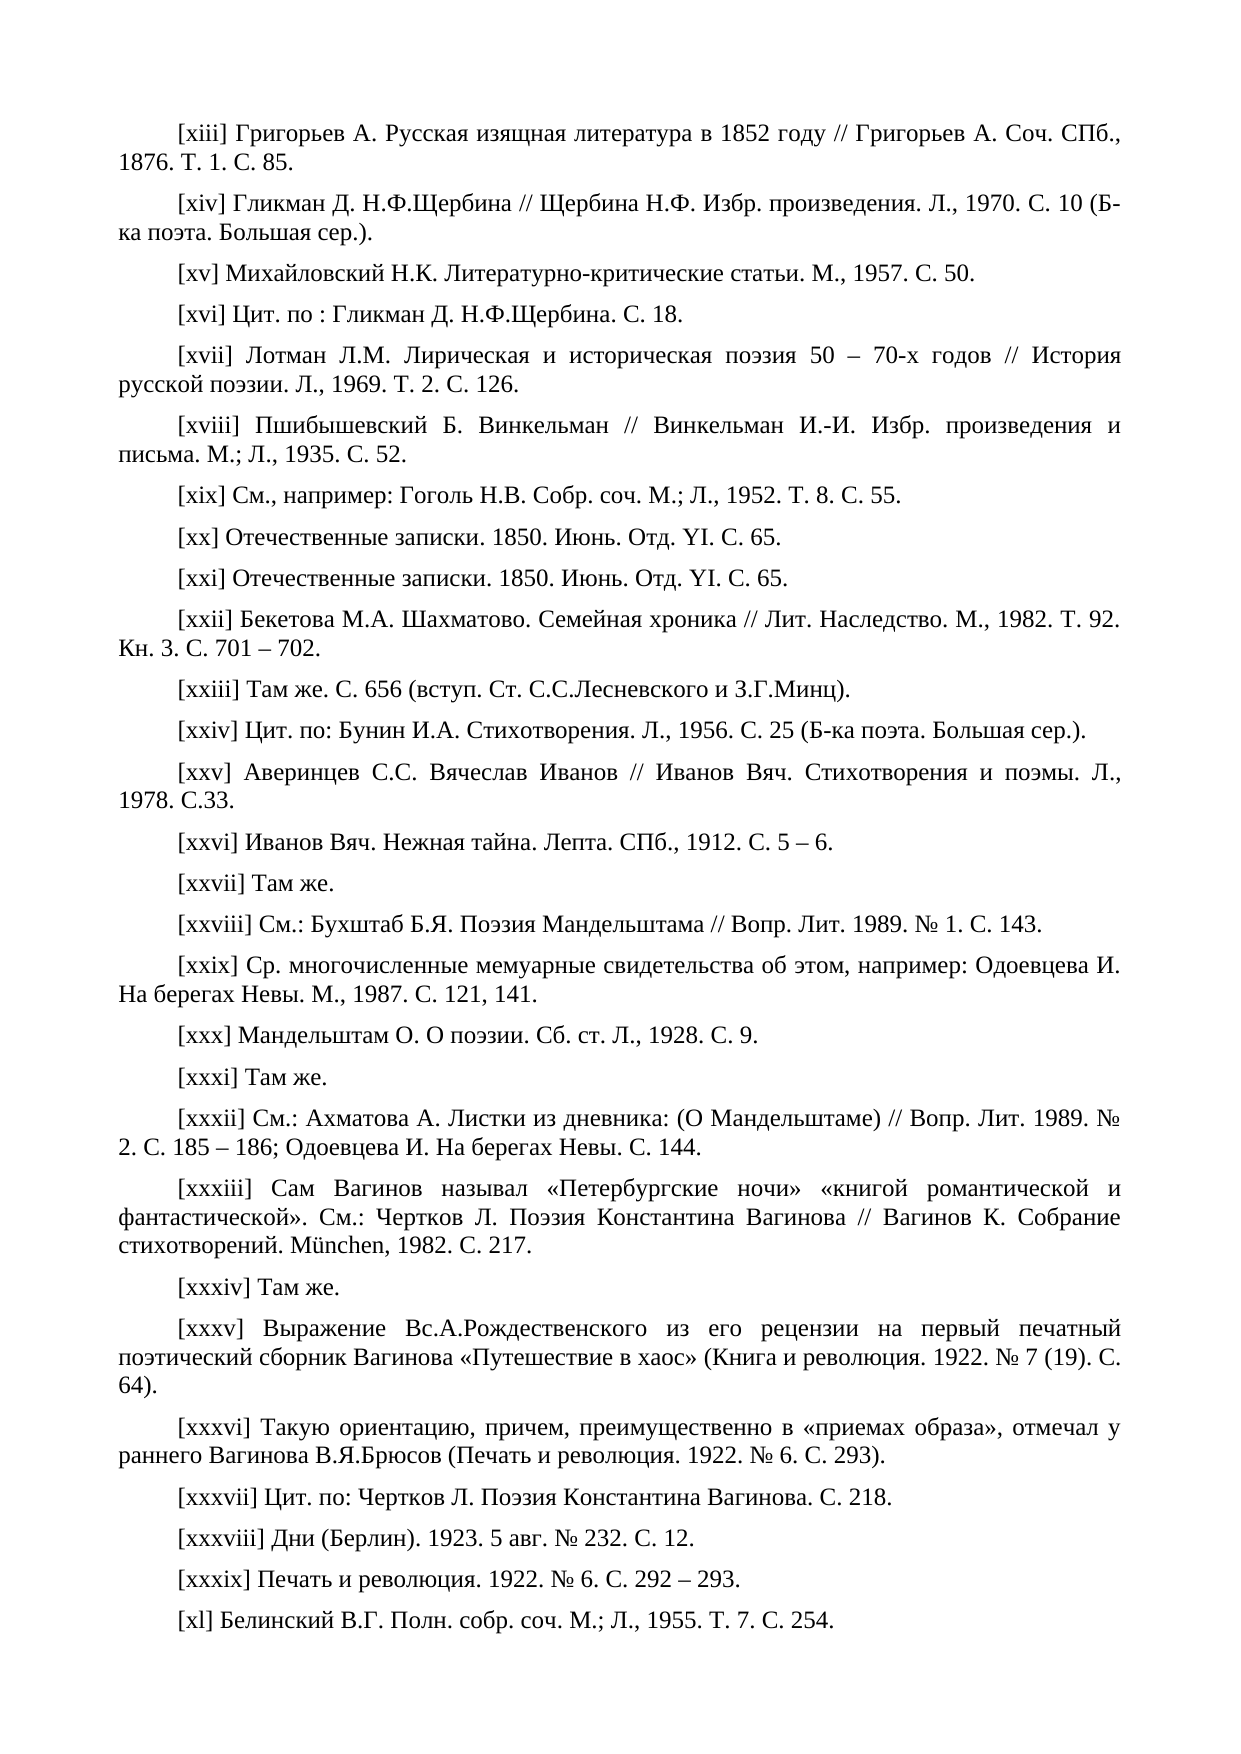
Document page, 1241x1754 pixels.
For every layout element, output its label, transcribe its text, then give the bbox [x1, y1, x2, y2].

text [xl] Белинский В.Г. Полн. собр. соч. М.; Л., 1955. Т. 7. С. 254. [118, 1606, 1122, 1634]
text [xix] См., например: Гоголь Н.В. Собр. соч. М.; Л., 1952. Т. 8. С. 55. [118, 481, 1122, 509]
text [xiv] Гликман Д. Н.Ф.Щербина // Щербина Н.Ф. Избр. произведения. Л., 1970. С. 10 (Б-ка поэта. Большая сер.). [118, 188, 1122, 246]
text [xviii] Пшибышевский Б. Винкельман // Винкельман И.-И. Избр. произведения и письма. М.; Л., 1935. С. 52. [118, 411, 1122, 468]
text [xxvii] Там же. [118, 868, 1122, 897]
text [xxxiv] Там же. [118, 1272, 1122, 1301]
text [xxxvii] Цит. по: Чертков Л. Поэзия Константина Вагинова. С. 218. [118, 1482, 1122, 1511]
text [xxiii] Там же. С. 656 (вступ. Ст. С.С.Лесневского и З.Г.Минц). [118, 674, 1122, 703]
text [xxxii] См.: Ахматова А. Листки из дневника: (О Мандельштаме) // Вопр. Лит. 1989. № 2. С. 185 – 186; Одоевцева И. На берегах Невы. С. 144. [118, 1103, 1122, 1161]
text [xxvi] Иванов Вяч. Нежная тайна. Лепта. СПб., 1912. С. 5 – 6. [118, 827, 1122, 856]
text [xxiv] Цит. по: Бунин И.А. Стихотворения. Л., 1956. С. 25 (Б-ка поэта. Большая сер.). [118, 716, 1122, 744]
text [xiii] Григорьев А. Русская изящная литература в 1852 году // Григорьев А. Соч. СПб., 1876. Т. 1. С. 85. [118, 118, 1122, 176]
text [xxii] Бекетова М.А. Шахматово. Семейная хроника // Лит. Наследство. М., 1982. Т. 92. Кн. 3. С. 701 – 702. [118, 604, 1122, 662]
text [xxviii] См.: Бухштаб Б.Я. Поэзия Мандельштама // Вопр. Лит. 1989. № 1. С. 143. [118, 909, 1122, 938]
text [xxix] Ср. многочисленные мемуарные свидетельства об этом, например: Одоевцева И. На берегах Невы. М., 1987. С. 121, 141. [118, 951, 1122, 1008]
text [xv] Михайловский Н.К. Литературно-критические статьи. М., 1957. С. 50. [118, 258, 1122, 287]
text [xx] Отечественные записки. 1850. Июнь. Отд. YI. С. 65. [118, 522, 1122, 551]
text [xxxix] Печать и революция. 1922. № 6. С. 292 – 293. [118, 1564, 1122, 1593]
text [xxi] Отечественные записки. 1850. Июнь. Отд. YI. C. 65. [118, 563, 1122, 592]
text [xxx] Мандельштам О. О поэзии. Сб. ст. Л., 1928. С. 9. [118, 1021, 1122, 1049]
text [xxv] Аверинцев С.С. Вячеслав Иванов // Иванов Вяч. Стихотворения и поэмы. Л., 1978. С.33. [118, 757, 1122, 814]
text [xxxiii] Сам Вагинов называл «Петербургские ночи» «книгой романтической и фантастической». См.: Чертков Л. Поэзия Константина Вагинова // Вагинов К. Собрание стихотворений. München, 1982. С. 217. [118, 1173, 1122, 1259]
text [xxxvi] Такую ориентацию, причем, преимущественно в «приемах образа», отмечал у раннего Вагинова В.Я.Брюсов (Печать и революция. 1922. № 6. С. 293). [118, 1412, 1122, 1469]
text [xxxviii] Дни (Берлин). 1923. 5 авг. № 232. С. 12. [118, 1523, 1122, 1552]
text [xxxv] Выражение Вс.А.Рождественского из его рецензии на первый печатный поэтический сборник Вагинова «Путешествие в хаос» (Книга и революция. 1922. № 7 (19). С. 64). [118, 1313, 1122, 1399]
text [xvi] Цит. по : Гликман Д. Н.Ф.Щербина. С. 18. [118, 299, 1122, 328]
text [xxxi] Там же. [118, 1062, 1122, 1091]
text [xvii] Лотман Л.М. Лирическая и историческая поэзия 50 – 70-х годов // История русской поэзии. Л., 1969. Т. 2. С. 126. [118, 341, 1122, 398]
